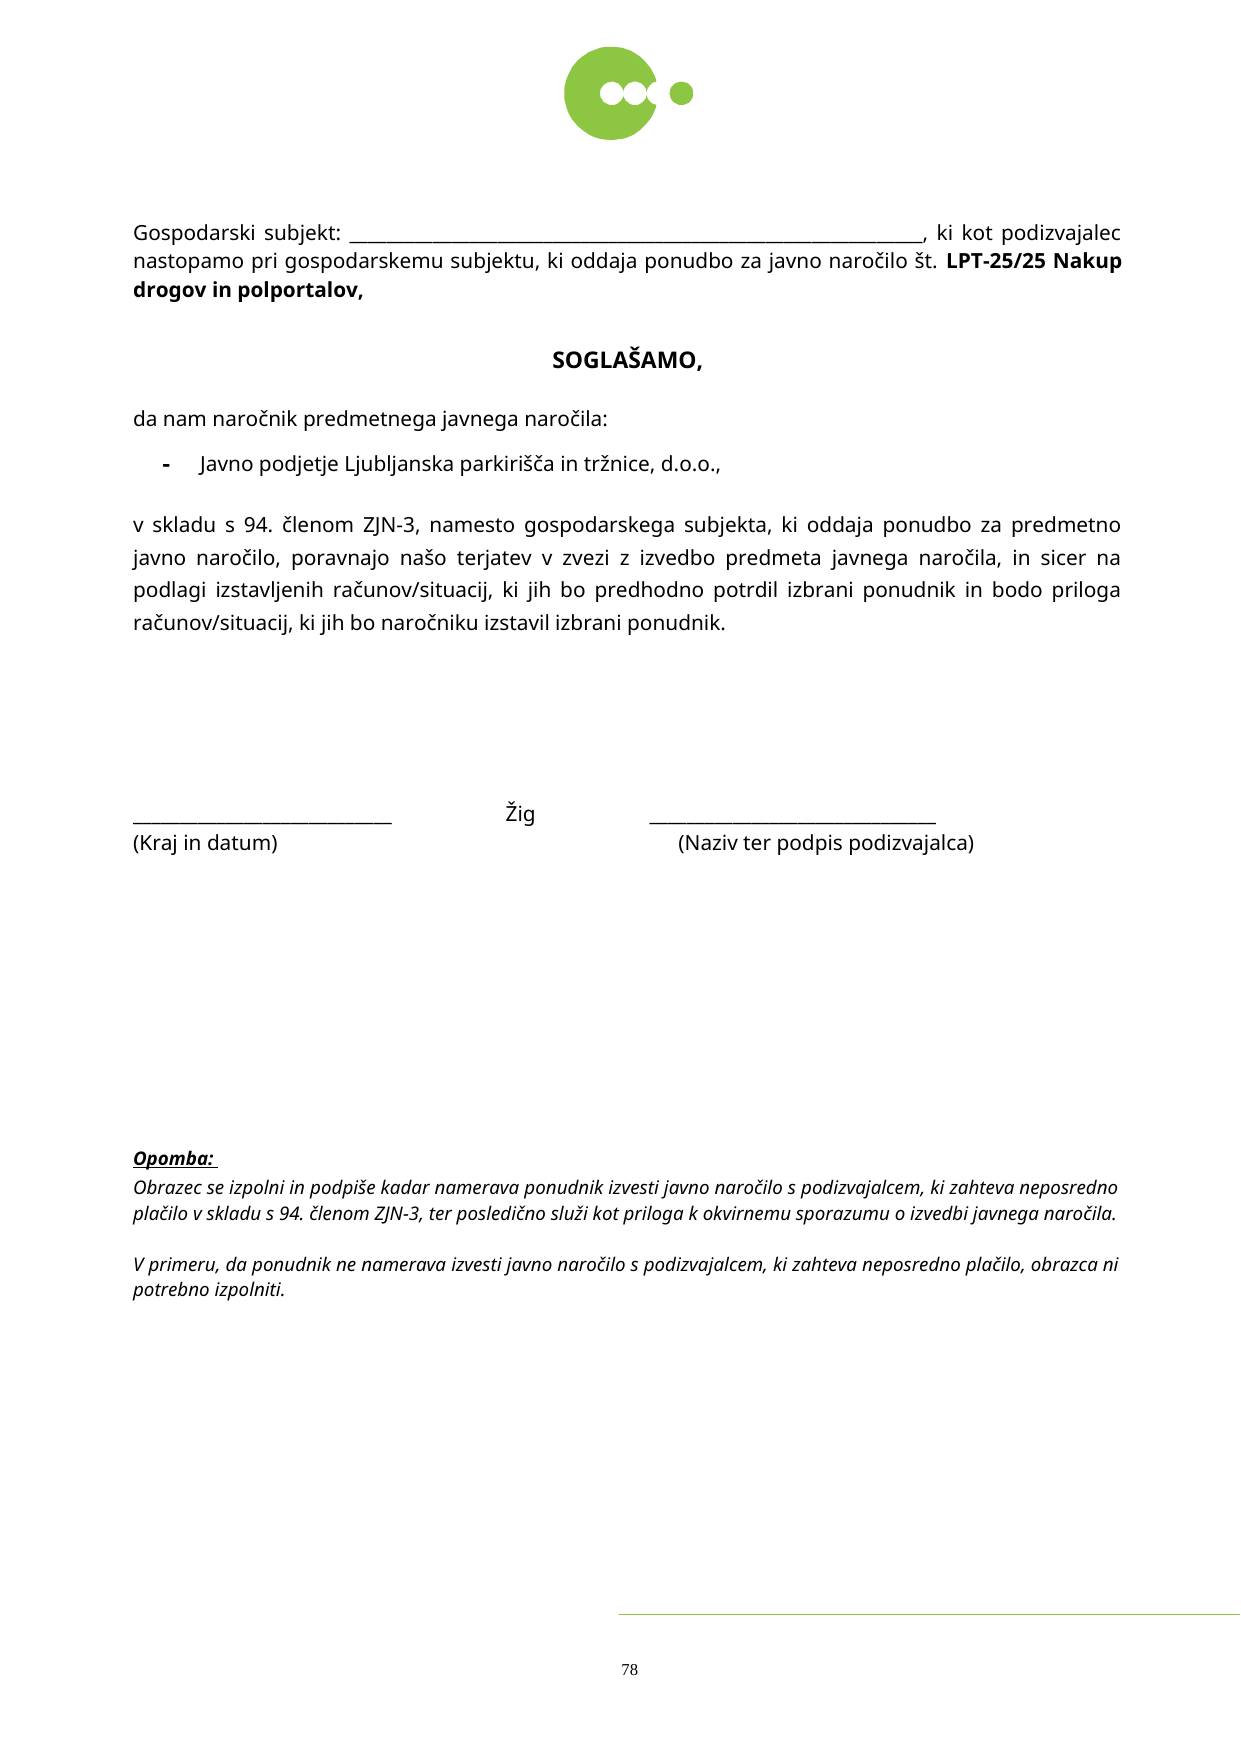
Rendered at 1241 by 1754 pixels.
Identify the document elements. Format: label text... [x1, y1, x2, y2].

text V primeru, da ponudnik ne namerava izvesti javno naročilo s podizvajalcem, ki zahteva neposredno plačilo, obrazca ni potrebno izpolniti. [133, 1251, 1122, 1302]
text da nam naročnik predmetnega javnega naročila: [133, 404, 1122, 432]
text Gospodarski subjekt: ______________________________________________________________, ki kot podizvajalec nastopamo pri gospodarskemu subjektu, ki oddaja ponudbo za javno naročilo št. LPT-25/25 Nakup drogov in polportalov, [133, 218, 1122, 303]
text ____________________________ Žig _______________________________ [133, 799, 1122, 828]
text Opomba: [133, 1145, 1122, 1170]
text SOGLAŠAMO, [133, 344, 1122, 376]
text v skladu s 94. členom ZJN-3, namesto gospodarskega subjekta, ki oddaja ponudbo za predmetno javno naročilo, poravnajo našo terjatev v zvezi z izvedbo predmeta javnega naročila, in sicer na podlagi izstavljenih računov/situacij, ki jih bo predhodno potrdil izbrani ponudnik in bodo priloga računov/situacij, ki jih bo naročniku izstavil izbrani ponudnik. [133, 510, 1122, 636]
text (Kraj in datum) (Naziv ter podpis podizvajalca) [133, 828, 1122, 856]
list Javno podjetje Ljubljanska parkirišča in tržnice, d.o.o., [162, 449, 1122, 477]
text Obrazec se izpolni in podpiše kadar namerava ponudnik izvesti javno naročilo s podizvajalcem, ki zahteva neposredno plačilo v skladu s 94. členom ZJN-3, ter posledično služi kot priloga k okvirnemu sporazumu o izvedbi javnega naročila. [133, 1174, 1122, 1226]
